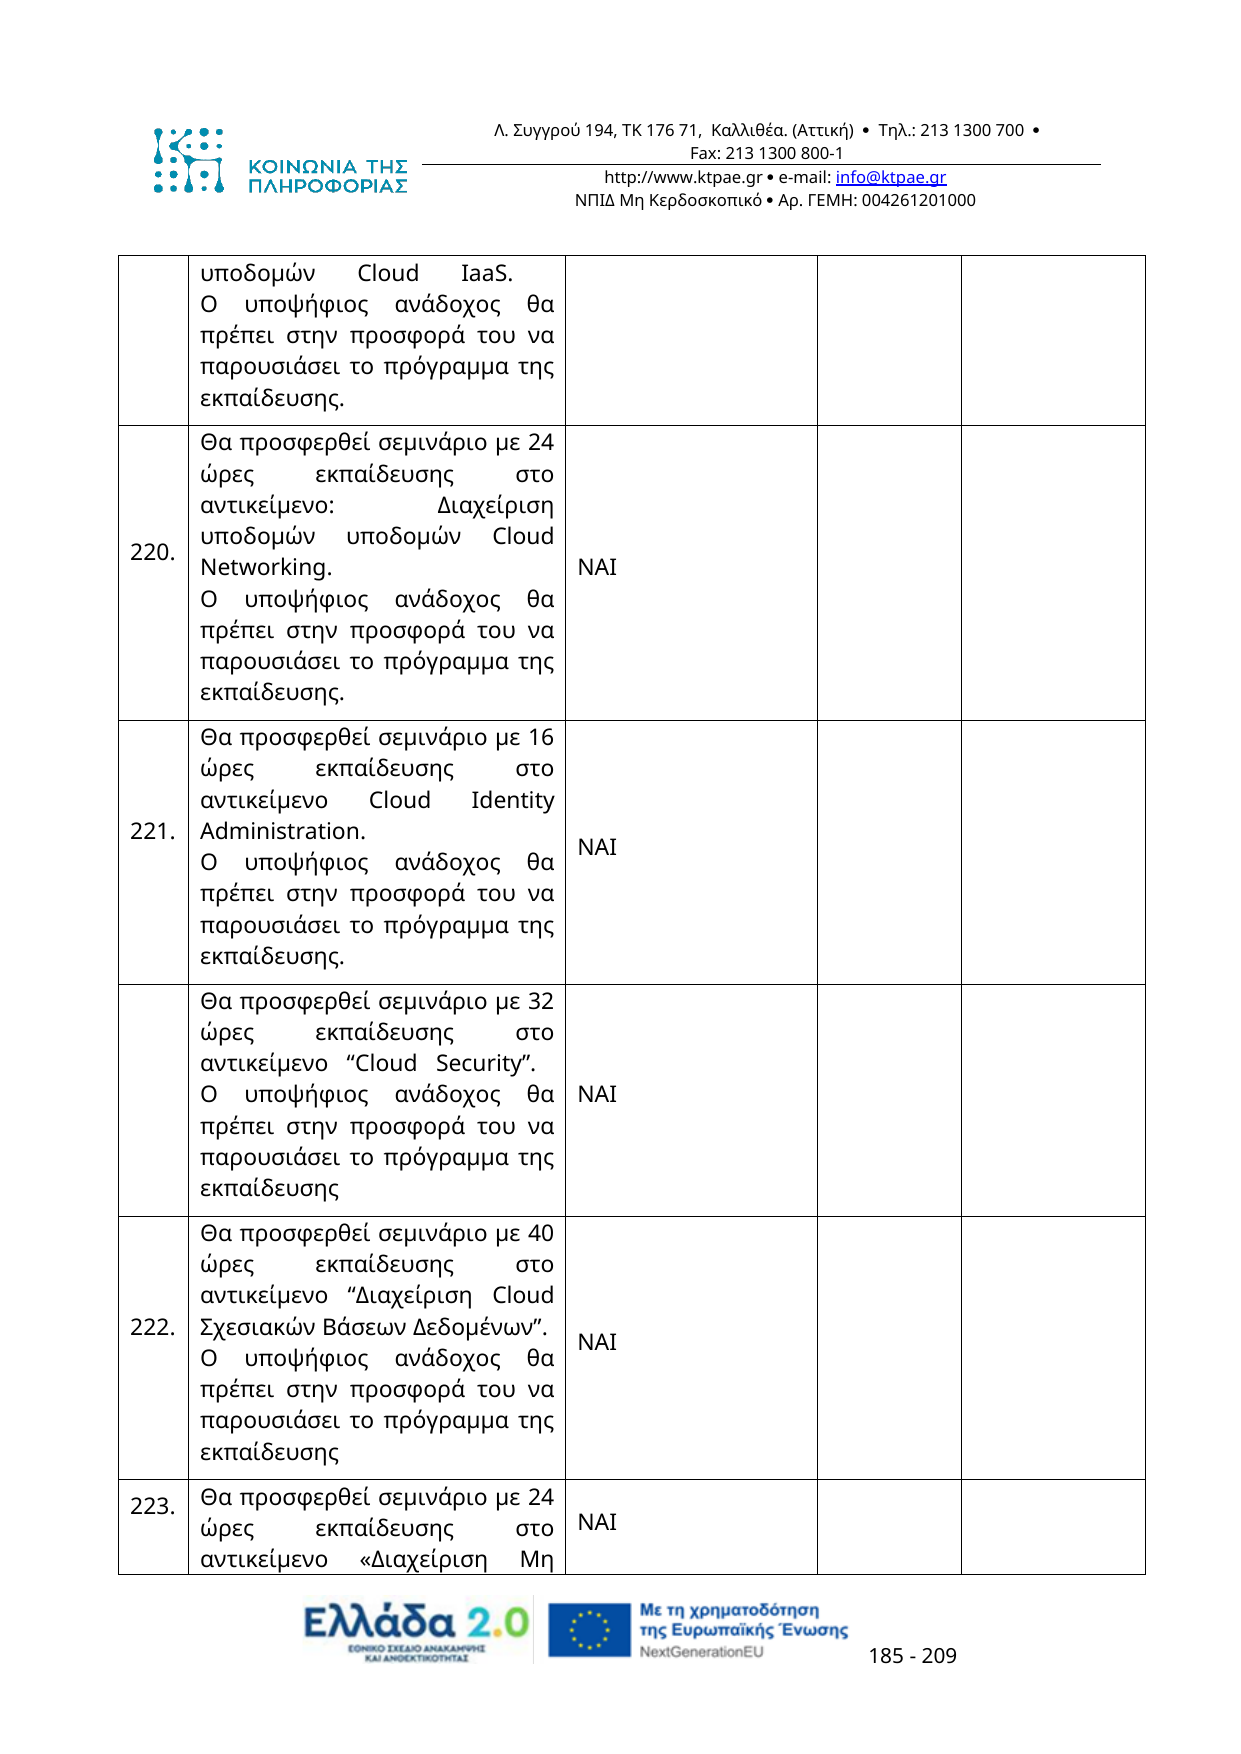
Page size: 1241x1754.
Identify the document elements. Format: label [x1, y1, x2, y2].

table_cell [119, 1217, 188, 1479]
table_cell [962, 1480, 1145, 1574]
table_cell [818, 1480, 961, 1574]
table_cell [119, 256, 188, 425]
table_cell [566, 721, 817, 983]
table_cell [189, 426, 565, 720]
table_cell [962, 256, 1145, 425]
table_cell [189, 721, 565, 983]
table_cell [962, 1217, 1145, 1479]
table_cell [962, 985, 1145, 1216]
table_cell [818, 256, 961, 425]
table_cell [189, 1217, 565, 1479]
picture [140, 118, 422, 200]
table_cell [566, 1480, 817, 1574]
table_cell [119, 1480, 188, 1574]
picture [302, 1595, 858, 1664]
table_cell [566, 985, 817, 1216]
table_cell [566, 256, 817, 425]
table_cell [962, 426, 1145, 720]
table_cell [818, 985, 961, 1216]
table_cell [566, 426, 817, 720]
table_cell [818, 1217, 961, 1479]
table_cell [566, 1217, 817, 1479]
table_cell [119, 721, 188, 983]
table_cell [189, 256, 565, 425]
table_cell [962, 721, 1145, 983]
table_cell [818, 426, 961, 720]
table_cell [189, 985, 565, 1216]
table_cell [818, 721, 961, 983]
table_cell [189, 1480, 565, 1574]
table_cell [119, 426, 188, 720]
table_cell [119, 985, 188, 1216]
